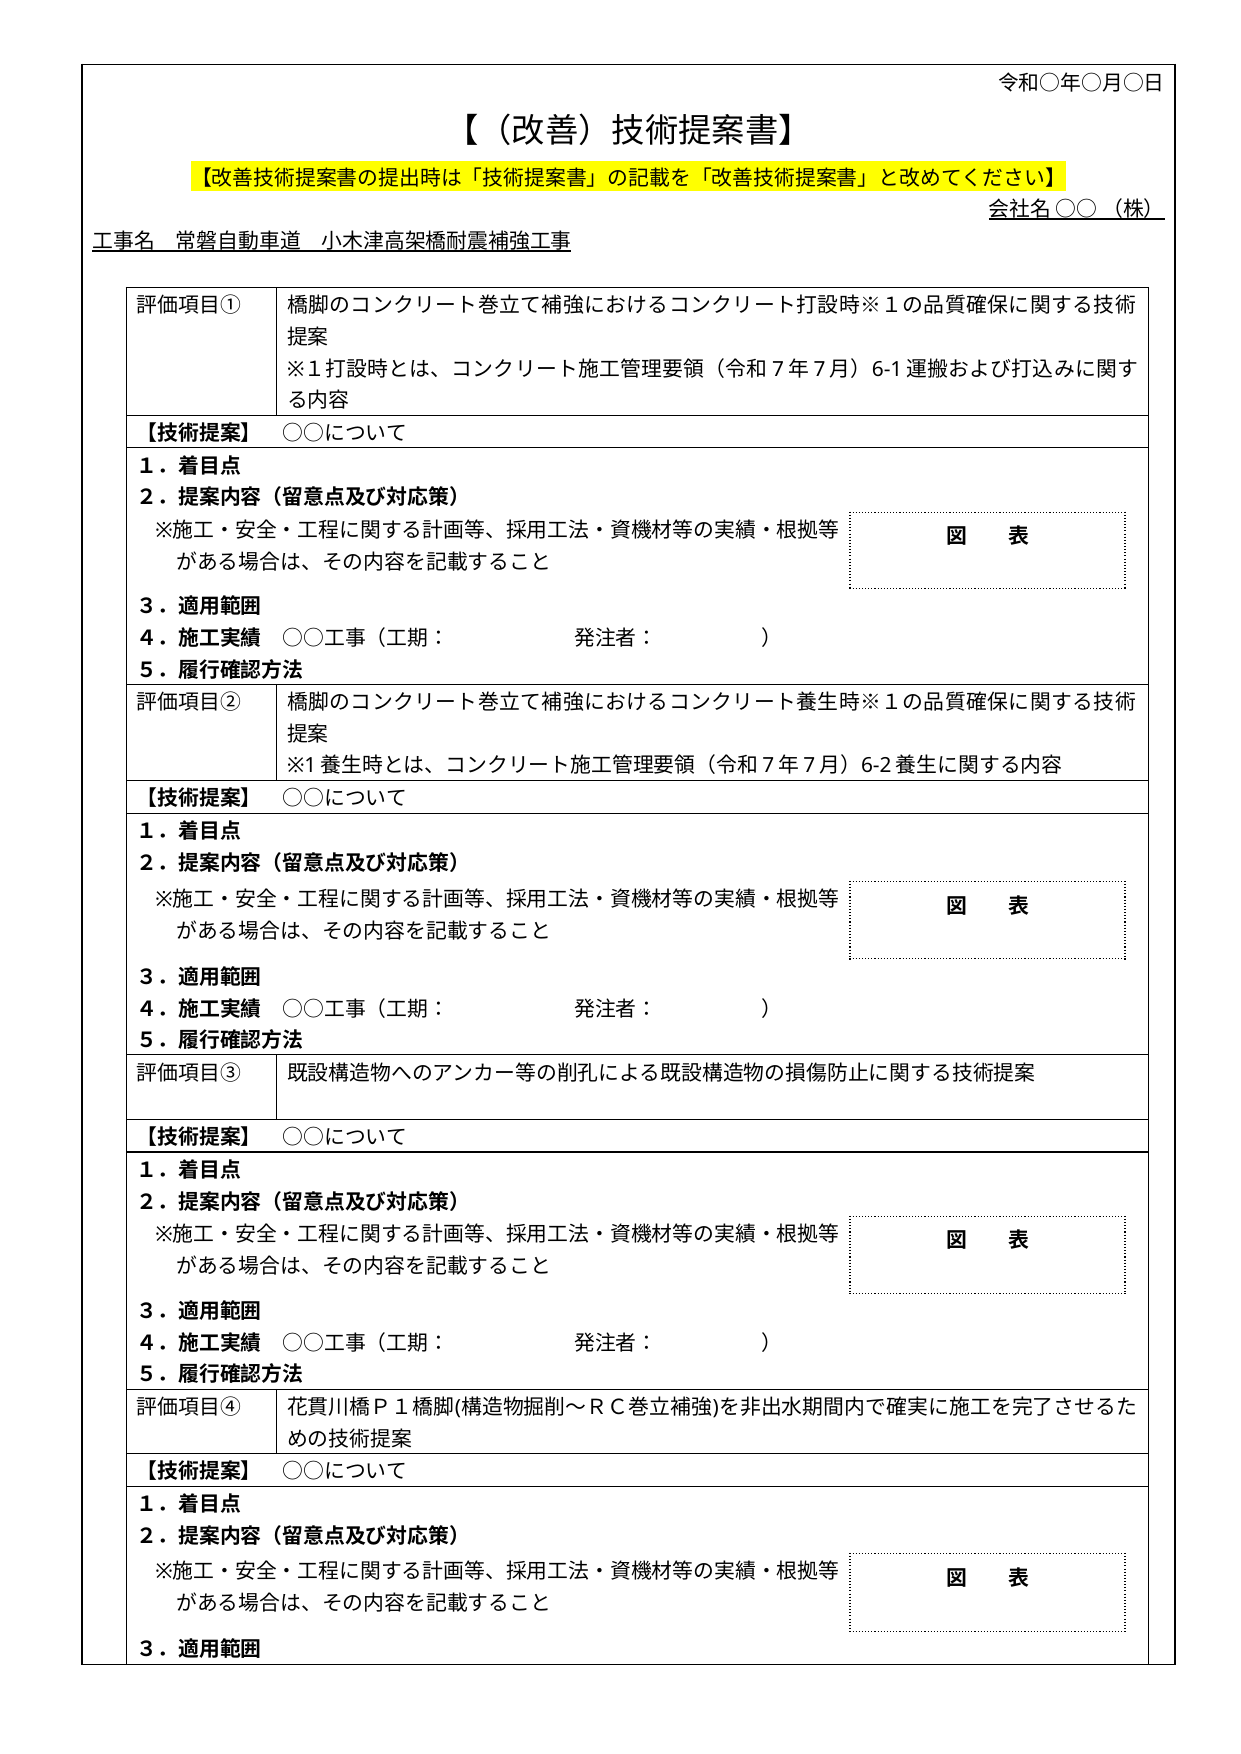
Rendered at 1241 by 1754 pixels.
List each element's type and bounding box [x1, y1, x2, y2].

table_header [83, 65, 1174, 1664]
